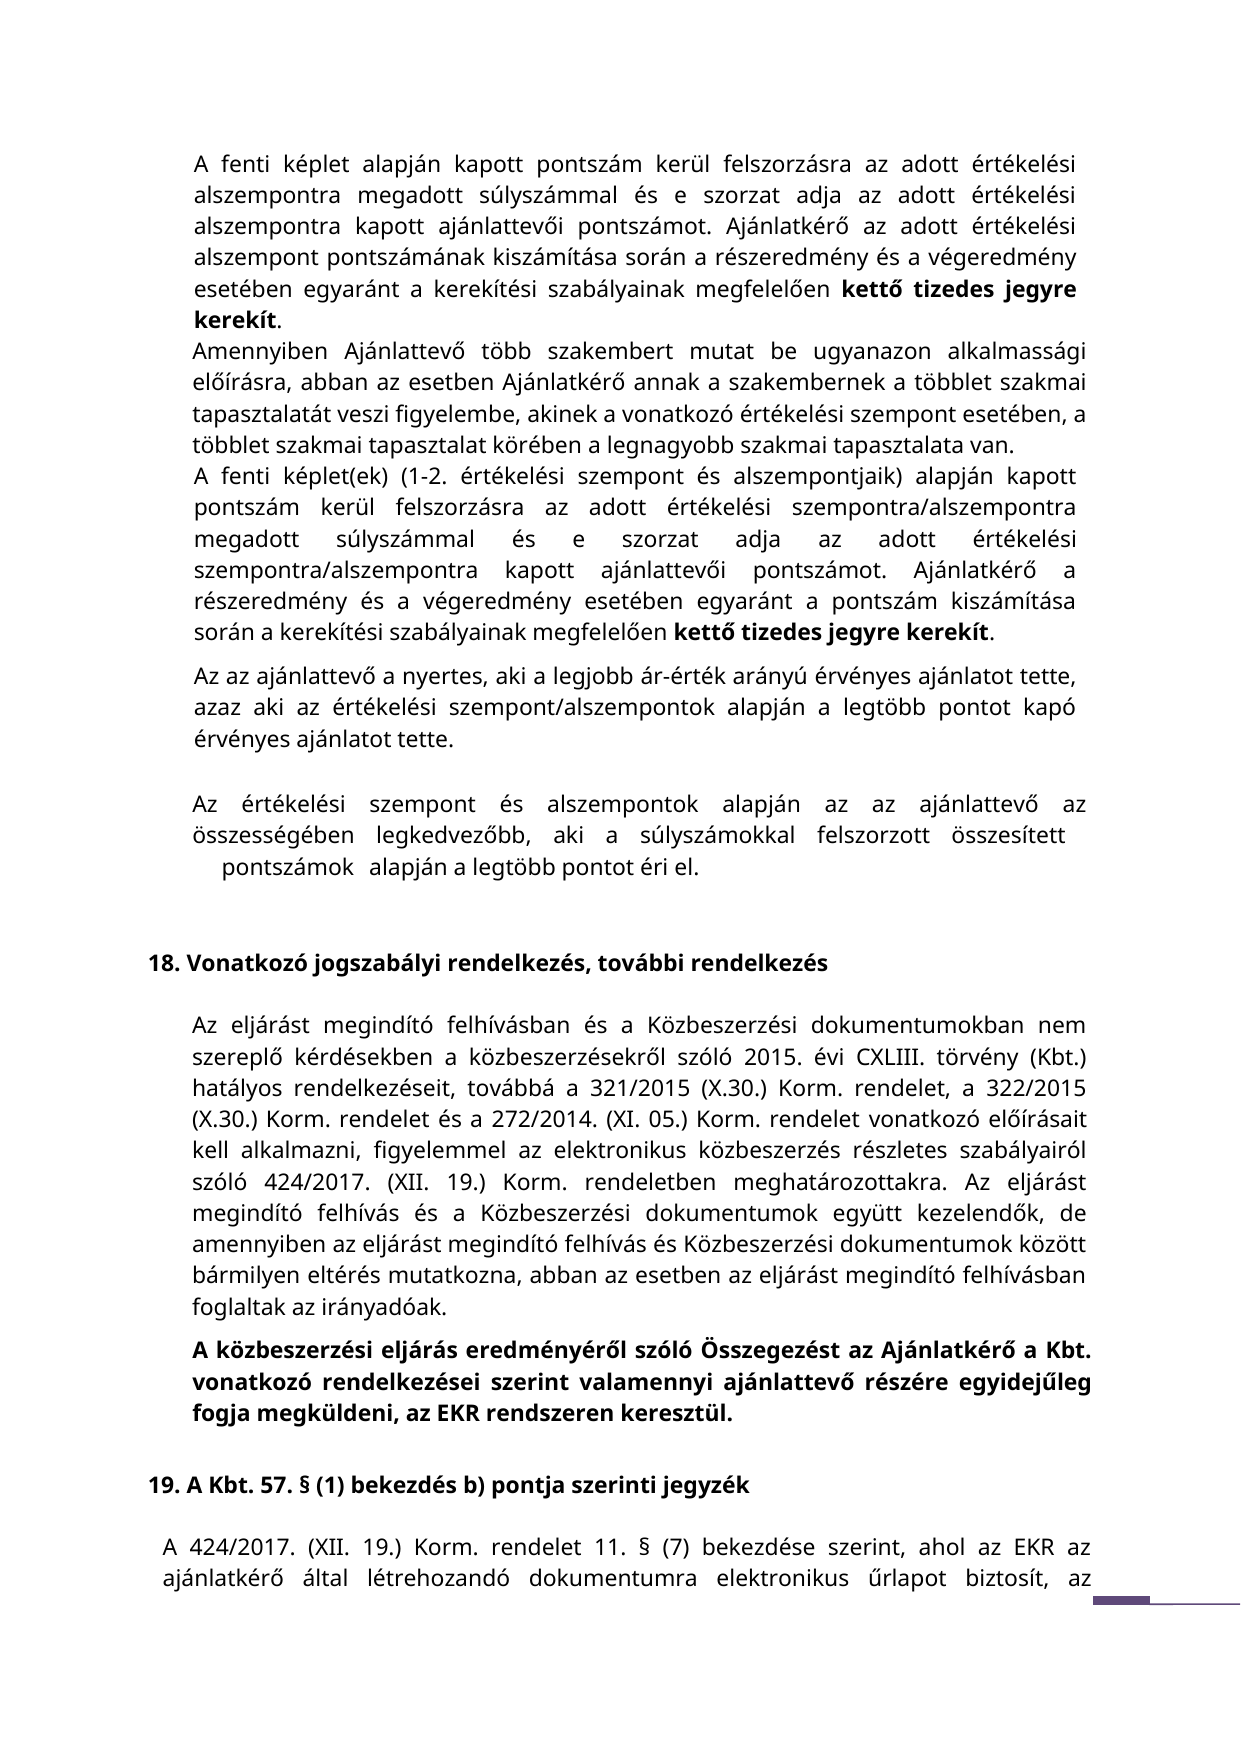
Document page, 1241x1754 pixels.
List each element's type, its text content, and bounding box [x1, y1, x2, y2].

text Az az ajánlattevő a nyertes, aki a legjobb ár-érték arányú érvényes ajánlatot tette, azaz aki az értékelési szempont/alszempontok alapján a legtöbb pontot kapó érvényes ajánlatot tette. [194, 660, 1077, 754]
text A fenti képlet alapján kapott pontszám kerül felszorzásra az adott értékelési alszempontra megadott súlyszámmal és e szorzat adja az adott értékelési alszempontra kapott ajánlattevői pontszámot. Ajánlatkérő az adott értékelési alszempont pontszámának kiszámítása során a részeredmény és a végeredmény esetében egyaránt a kerekítési szabályainak megfelelően kettő tizedes jegyre kerekít. [193, 148, 1077, 335]
subtitle A közbeszerzési eljárás eredményéről szóló Összegezést az Ajánlatkérő a Kbt. vonatkozó rendelkezései szerint valamennyi ajánlattevő részére egyidejűleg fogja megküldeni, az EKR rendszeren keresztül. [192, 1334, 1093, 1428]
text A fenti képlet(ek) (1-2. értékelési szempont és alszempontjaik) alapján kapott pontszám kerül felszorzásra az adott értékelési szempontra/alszempontra megadott súlyszámmal és e szorzat adja az adott értékelési szempontra/alszempontra kapott ajánlattevői pontszámot. Ajánlatkérő a részeredmény és a végeredmény esetében egyaránt a pontszám kiszámítása során a kerekítési szabályainak megfelelően kettő tizedes jegyre kerekít. [193, 460, 1077, 648]
text Amennyiben Ajánlattevő több szakembert mutat be ugyanazon alkalmassági előírásra, abban az esetben Ajánlatkérő annak a szakembernek a többlet szakmai tapasztalatát veszi figyelembe, akinek a vonatkozó értékelési szempont esetében, a többlet szakmai tapasztalat körében a legnagyobb szakmai tapasztalata van. [192, 335, 1087, 460]
text Az értékelési szempont és alszempontok alapján az az ajánlattevő az összességében legkedvezőbb, aki a súlyszámokkal felszorzott összesített pontszámok alapján a legtöbb pontot éri el. [192, 788, 1087, 882]
text 19. A Kbt. 57. § (1) bekezdés b) pontja szerinti jegyzék [148, 1468, 1093, 1500]
list 18. Vonatkozó jogszabályi rendelkezés, további rendelkezés [148, 947, 1087, 978]
text Az eljárást megindító felhívásban és a Közbeszerzési dokumentumokban nem szereplő kérdésekben a közbeszerzésekről szóló 2015. évi CXLIII. törvény (Kbt.) hatályos rendelkezéseit, továbbá a 321/2015 (X.30.) Korm. rendelet, a 322/2015 (X.30.) Korm. rendelet és a 272/2014. (XI. 05.) Korm. rendelet vonatkozó előírásait kell alkalmazni, figyelemmel az elektronikus közbeszerzés részletes szabályairól szóló 424/2017. (XII. 19.) Korm. rendeletben meghatározottakra. Az eljárást megindító felhívás és a Közbeszerzési dokumentumok együtt kezelendők, de amennyiben az eljárást megindító felhívás és Közbeszerzési dokumentumok között bármilyen eltérés mutatkozna, abban az esetben az eljárást megindító felhívásban foglaltak az irányadóak. [192, 1009, 1087, 1322]
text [162, 1531, 1093, 1593]
